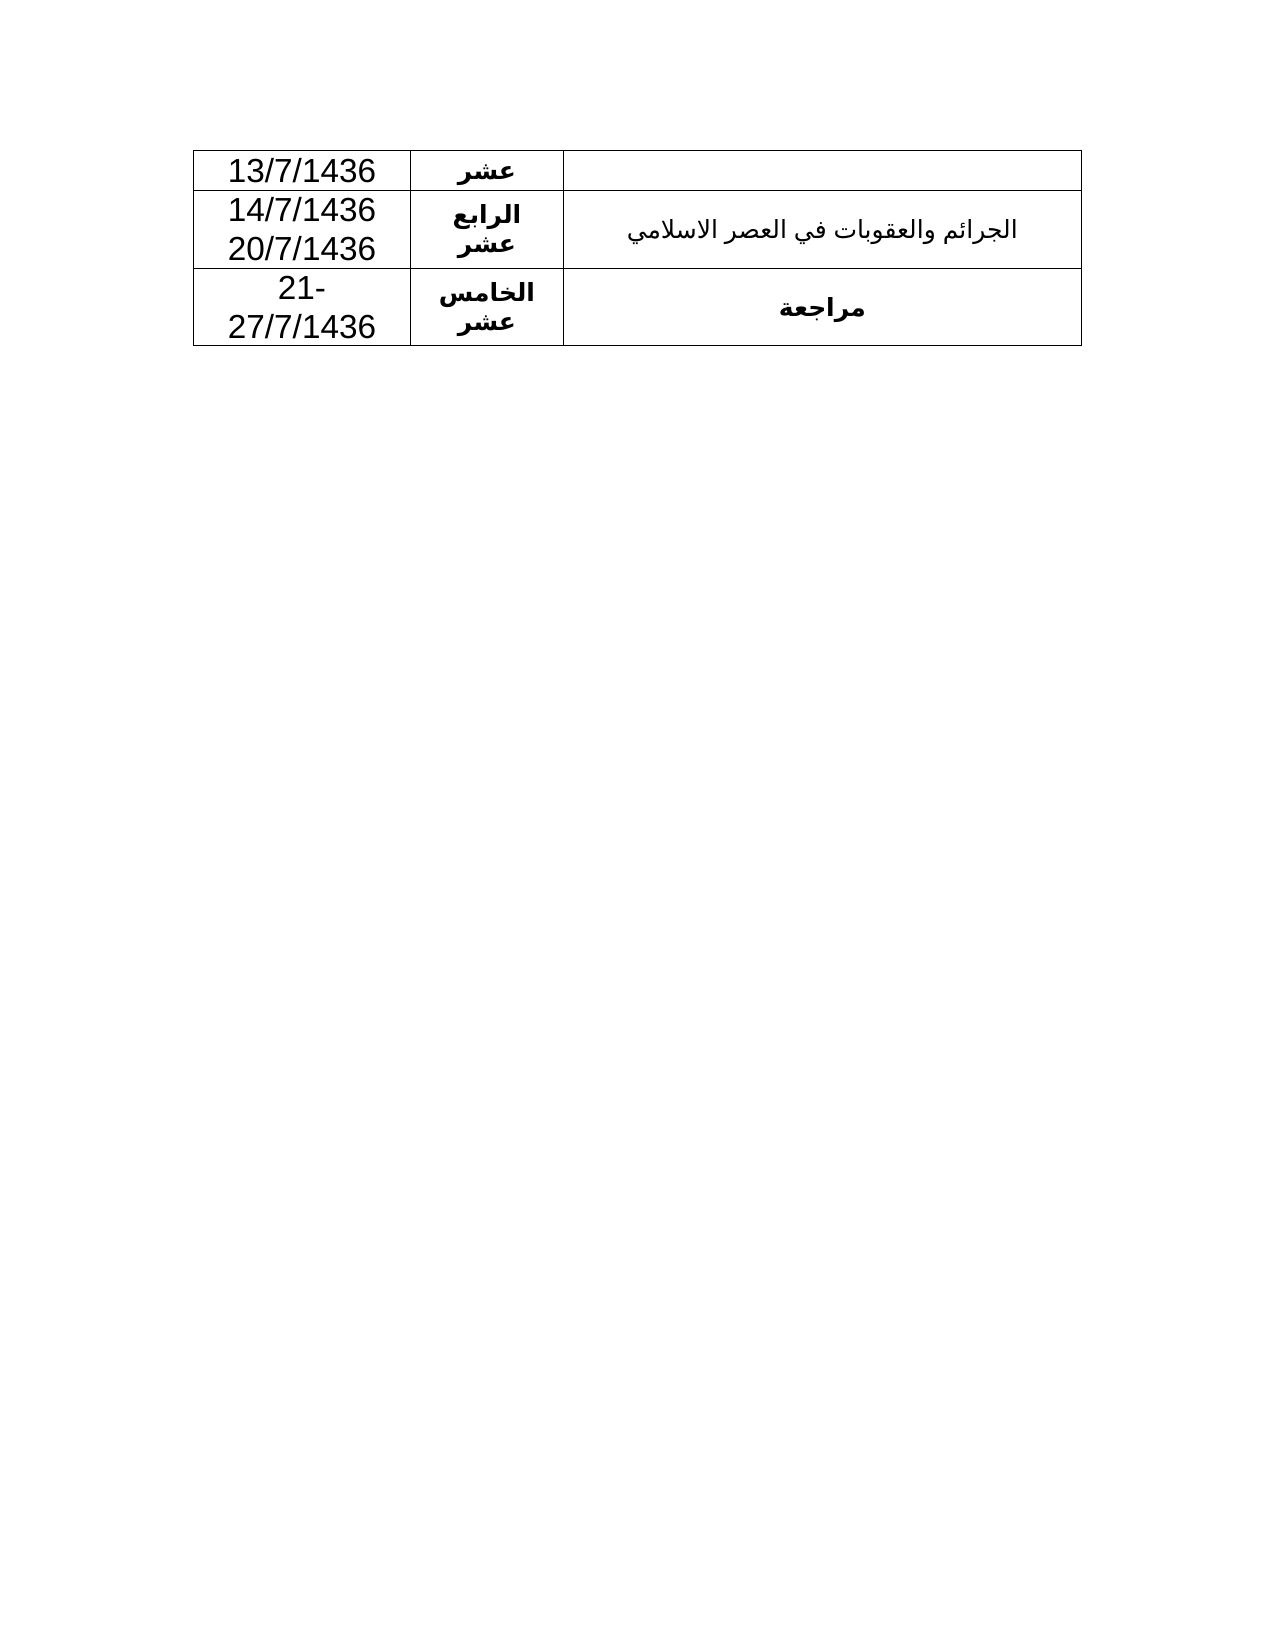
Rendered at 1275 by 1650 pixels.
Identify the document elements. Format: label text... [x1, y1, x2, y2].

table_cell الرابع عشر [411, 191, 563, 267]
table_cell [564, 151, 1081, 189]
table_cell 14/7/1436 20/7/1436 [194, 191, 410, 267]
table_cell الخامس عشر [411, 269, 563, 345]
table_cell 21-27/7/1436 [194, 269, 410, 345]
table_cell 7/7/1436 13/7/1436 [194, 151, 410, 189]
table_cell الجرائم والعقوبات في العصر الاسلامي [564, 191, 1081, 267]
table_cell الثالث عشر [411, 151, 563, 189]
table_cell مراجعة [564, 269, 1081, 345]
